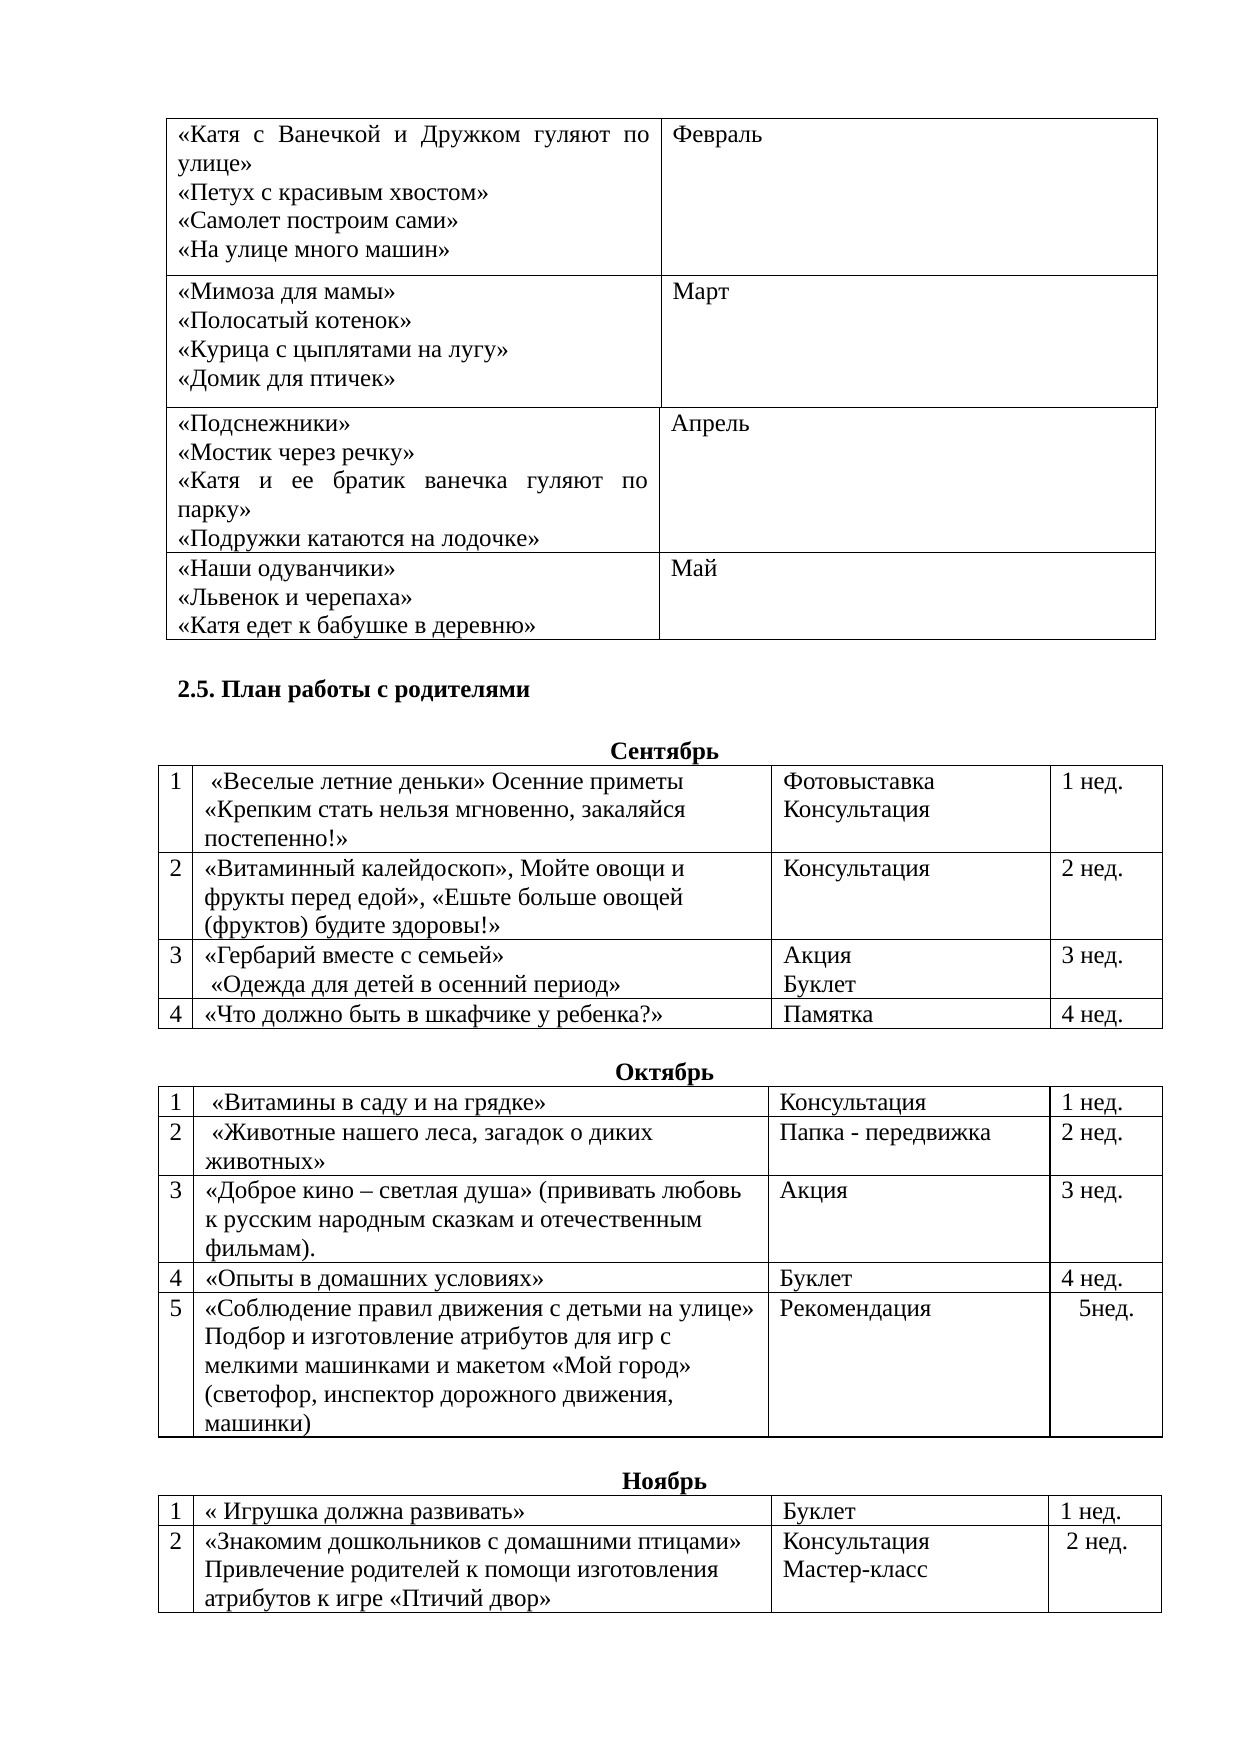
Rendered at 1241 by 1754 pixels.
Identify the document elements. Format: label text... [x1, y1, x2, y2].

table_cell «Опыты в домашних условиях» [194, 1263, 768, 1292]
table_header 1 [159, 766, 192, 852]
table_cell «Гербарий вместе с семьей» «Одежда для детей в осенний период» [193, 940, 771, 998]
table_header Фотовыставка Консультация [772, 766, 1050, 852]
table_header Буклет [772, 1496, 1048, 1525]
table_cell 2 нед. [1051, 853, 1162, 939]
text Ноябрь [177, 1466, 1152, 1495]
table_cell 4 нед. [1051, 999, 1162, 1028]
table_cell Памятка [772, 999, 1050, 1028]
table_header « Игрушка должна развивать» [194, 1496, 771, 1525]
table_cell 3 [159, 1176, 193, 1262]
table_cell Папка - передвижка [769, 1117, 1049, 1174]
table_cell 5нед. [1051, 1293, 1162, 1436]
table_cell «Знакомим дошкольников с домашними птицами» Привлечение родителей к помощи изготовления атрибутов к игре «Птичий двор» [194, 1526, 771, 1612]
table_cell Акция Буклет [772, 940, 1050, 998]
table_header Консультация [769, 1087, 1049, 1116]
table_cell Февраль [662, 119, 1157, 275]
text Сентябрь [177, 736, 1152, 765]
table_header 1 [159, 1087, 193, 1116]
table_cell 4 [159, 999, 192, 1028]
table_cell «Витаминный калейдоскоп», Мойте овощи и фрукты перед едой», «Ешьте больше овощей (фруктов) будите здоровы!» [193, 853, 771, 939]
table_cell 2 нед. [1049, 1526, 1161, 1612]
table_cell 3 [159, 940, 192, 998]
table_cell «Животные нашего леса, загадок о диких животных» [194, 1117, 768, 1174]
table_cell 2 [159, 1526, 193, 1612]
table_cell Консультация Мастер-класс [772, 1526, 1048, 1612]
table_header 1 нед. [1051, 766, 1162, 852]
table_cell «Катя с Ванечкой и Дружком гуляют по улице» «Петух с красивым хвостом» «Самолет построим сами» «На улице много машин» [167, 119, 661, 275]
table_cell 3 нед. [1051, 1176, 1162, 1262]
table_cell «Что должно быть в шкафчике у ребенка?» [193, 999, 771, 1028]
text 2.5. План работы с родителями [177, 674, 1152, 702]
table_header 1 нед. [1049, 1496, 1161, 1525]
table_cell «Наши одуванчики» «Львенок и черепаха» «Катя едет к бабушке в деревню» [167, 553, 659, 639]
table_cell 2 [159, 1117, 193, 1174]
table_cell 4 нед. [1051, 1263, 1162, 1292]
table_cell 4 [159, 1263, 193, 1292]
table_cell «Доброе кино – светлая душа» (прививать любовь к русским народным сказкам и отечественным фильмам). [194, 1176, 768, 1262]
table_cell Март [662, 276, 1157, 407]
table_header 1 нед. [1051, 1087, 1162, 1116]
table_cell Апрель [660, 408, 1155, 552]
table_cell 2 нед. [1051, 1117, 1162, 1174]
table_header «Витамины в саду и на грядке» [194, 1087, 768, 1116]
table_cell Май [660, 553, 1155, 639]
table_cell «Подснежники» «Мостик через речку» «Катя и ее братик ванечка гуляют по парку» «Подружки катаются на лодочке» [167, 408, 659, 552]
table_cell Консультация [772, 853, 1050, 939]
table_cell Буклет [769, 1263, 1049, 1292]
table_cell «Мимоза для мамы» «Полосатый котенок» «Курица с цыплятами на лугу» «Домик для птичек» [167, 276, 661, 407]
table_header 1 [159, 1496, 193, 1525]
table_cell 2 [159, 853, 192, 939]
table_cell «Соблюдение правил движения с детьми на улице» Подбор и изготовление атрибутов для игр с мелкими машинками и макетом «Мой город» (светофор, инспектор дорожного движения, машинки) [194, 1293, 768, 1436]
table_cell Акция [769, 1176, 1049, 1262]
table_cell 5 [159, 1293, 193, 1436]
table_cell 3 нед. [1051, 940, 1162, 998]
text Октябрь [177, 1057, 1152, 1086]
table_cell Рекомендация [769, 1293, 1049, 1436]
table_header «Веселые летние деньки» Осенние приметы «Крепким стать нельзя мгновенно, закаляйся постепенно!» [193, 766, 771, 852]
